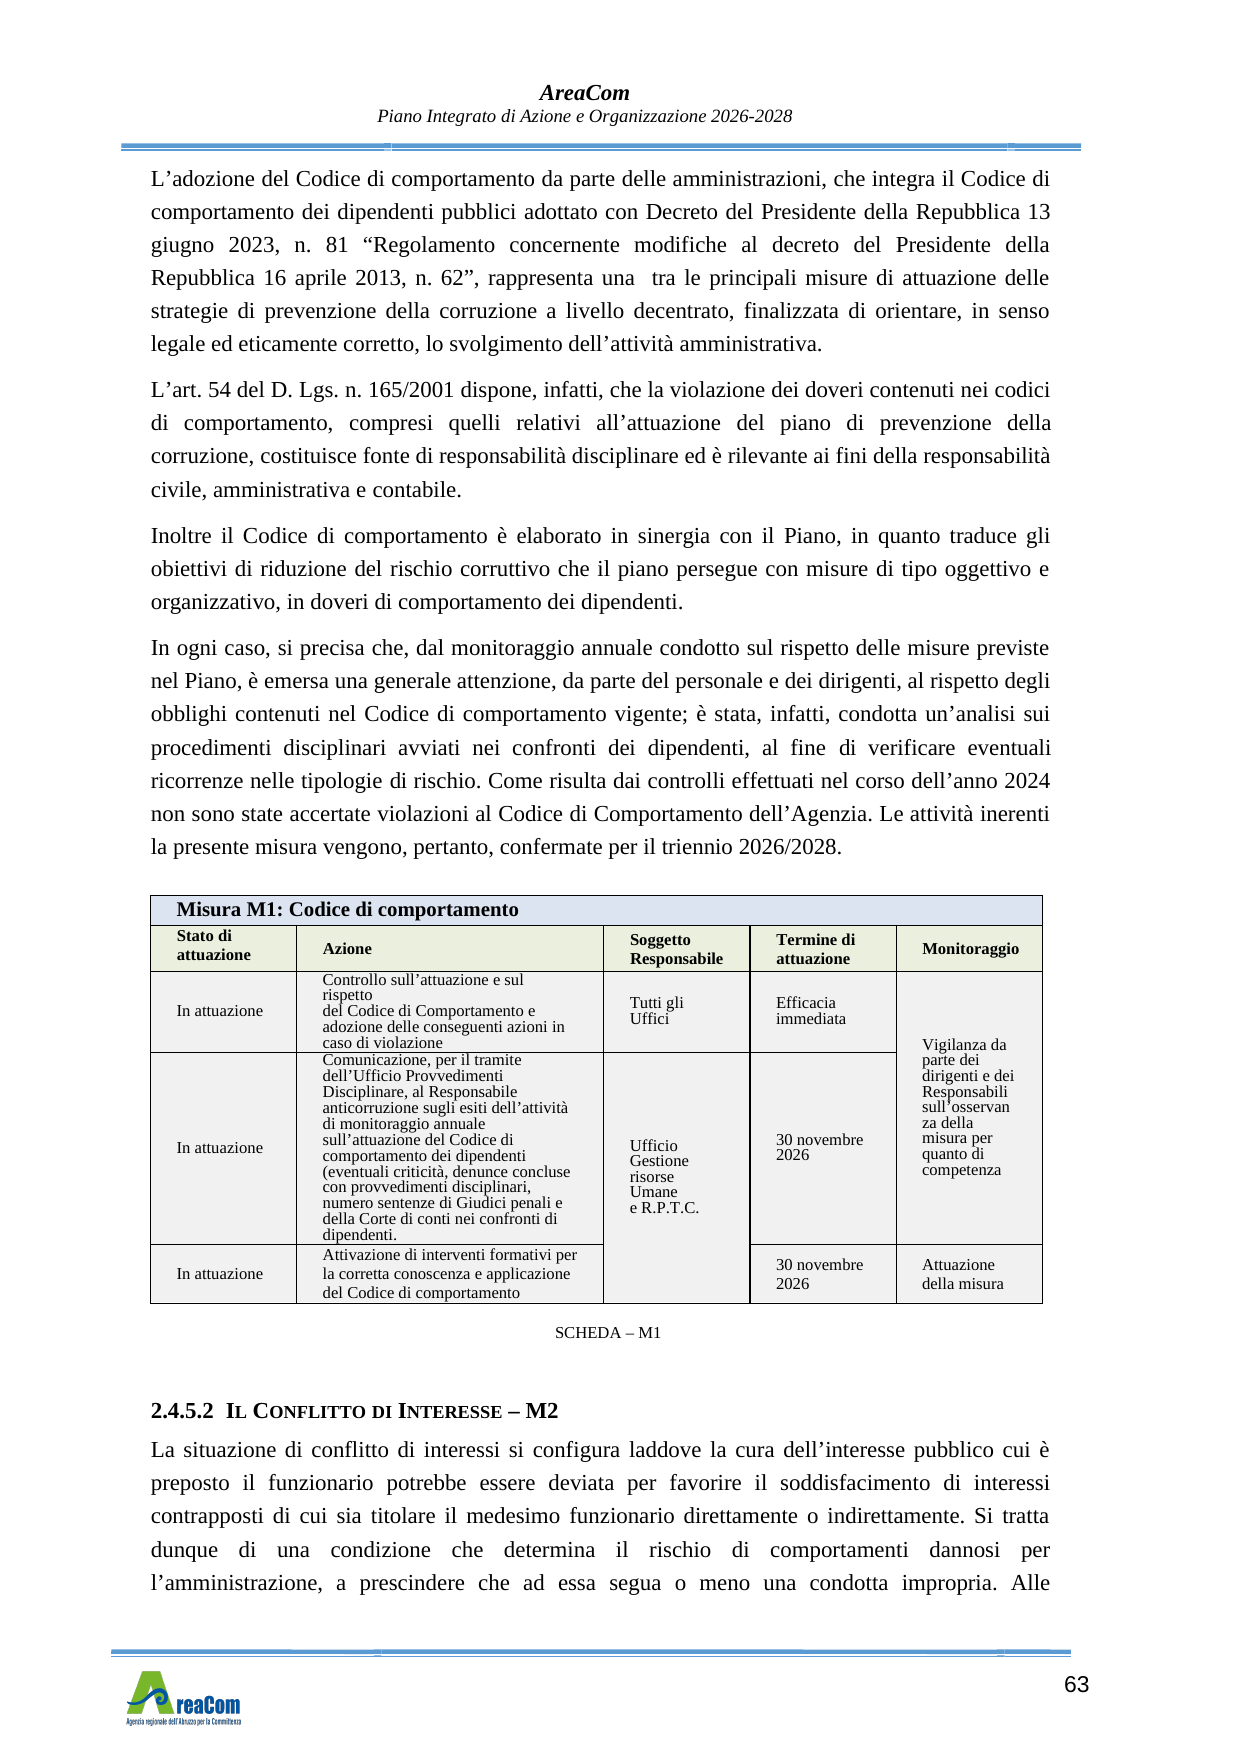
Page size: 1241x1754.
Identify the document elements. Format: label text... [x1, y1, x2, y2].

table_cell Vigilanza da parte dei dirigenti e dei Responsabili sull’osservanza della misura per quanto di competenza [897, 972, 1042, 1244]
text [151, 1436, 1052, 1595]
table_cell Controllo sull’attuazione e sul rispetto del Codice di Comportamento e adozione delle conseguenti azioni in caso di violazione [297, 972, 603, 1052]
text L’art. 54 del D. Lgs. n. 165/2001 dispone, infatti, che la violazione dei doveri contenuti nei codici di comportamento, compresi quelli relativi all’attuazione del piano di prevenzione della corruzione, costituisce fonte di responsabilità disciplinare ed è rilevante ai fini della responsabilità civile, amministrativa e contabile. [151, 376, 1052, 502]
table_cell In attuazione [151, 1245, 296, 1302]
table_cell Tutti gli Uffici [604, 972, 749, 1052]
table_cell Ufficio Gestione risorse Umane e R.P.T.C. [604, 1053, 749, 1302]
subtitle Il Conflitto di Interesse – M2 [151, 1397, 1065, 1423]
table_cell Efficacia immediata [751, 972, 896, 1052]
text SCHEDA – M1 [151, 1323, 1065, 1342]
picture [121, 1668, 247, 1728]
table_cell Attuazione della misura [897, 1245, 1042, 1302]
table_cell Comunicazione, per il tramite dell’Ufficio Provvedimenti Disciplinare, al Responsabile anticorruzione sugli esiti dell’attività di monitoraggio annuale sull’attuazione del Codice di comportamento dei dipendenti (eventuali criticità, denunce concluse con provvedimenti disciplinari, numero sentenze di Giudici penali e della Corte di conti nei confronti di dipendenti. [297, 1053, 603, 1244]
table_cell 30 novembre 2026 [751, 1053, 896, 1244]
table_header Misura M1: Codice di comportamento [151, 896, 1042, 925]
table_cell 30 novembre 2026 [751, 1245, 896, 1302]
table_cell Attivazione di interventi formativi per la corretta conoscenza e applicazione del Codice di comportamento [297, 1245, 603, 1302]
table_cell Azione [297, 926, 603, 971]
table_cell Stato di attuazione [151, 926, 296, 971]
text Inoltre il Codice di comportamento è elaborato in sinergia con il Piano, in quanto traduce gli obiettivi di riduzione del rischio corruttivo che il piano persegue con misure di tipo oggettivo e organizzativo, in doveri di comportamento dei dipendenti. [151, 522, 1052, 614]
table_cell Termine di attuazione [751, 926, 896, 971]
table_cell In attuazione [151, 972, 296, 1052]
table_cell Soggetto Responsabile [604, 926, 749, 971]
text In ogni caso, si precisa che, dal monitoraggio annuale condotto sul rispetto delle misure previste nel Piano, è emersa una generale attenzione, da parte del personale e dei dirigenti, al rispetto degli obblighi contenuti nel Codice di comportamento vigente; è stata, infatti, condotta un’analisi sui procedimenti disciplinari avviati nei confronti dei dipendenti, al fine di verificare eventuali ricorrenze nelle tipologie di rischio. Come risulta dai controlli effettuati nel corso dell’anno 2024 non sono state accertate violazioni al Codice di Comportamento dell’Agenzia. Le attività inerenti la presente misura vengono, pertanto, confermate per il triennio 2026/2028. [151, 634, 1052, 859]
text L’adozione del Codice di comportamento da parte delle amministrazioni, che integra il Codice di comportamento dei dipendenti pubblici adottato con Decreto del Presidente della Repubblica 13 giugno 2023, n. 81 “Regolamento concernente modifiche al decreto del Presidente della Repubblica 16 aprile 2013, n. 62”, rappresenta una tra le principali misure di attuazione delle strategie di prevenzione della corruzione a livello decentrato, finalizzata di orientare, in senso legale ed eticamente corretto, lo svolgimento dell’attività amministrativa. [151, 164, 1052, 357]
table_cell In attuazione [151, 1053, 296, 1244]
table_cell Monitoraggio [897, 926, 1042, 971]
